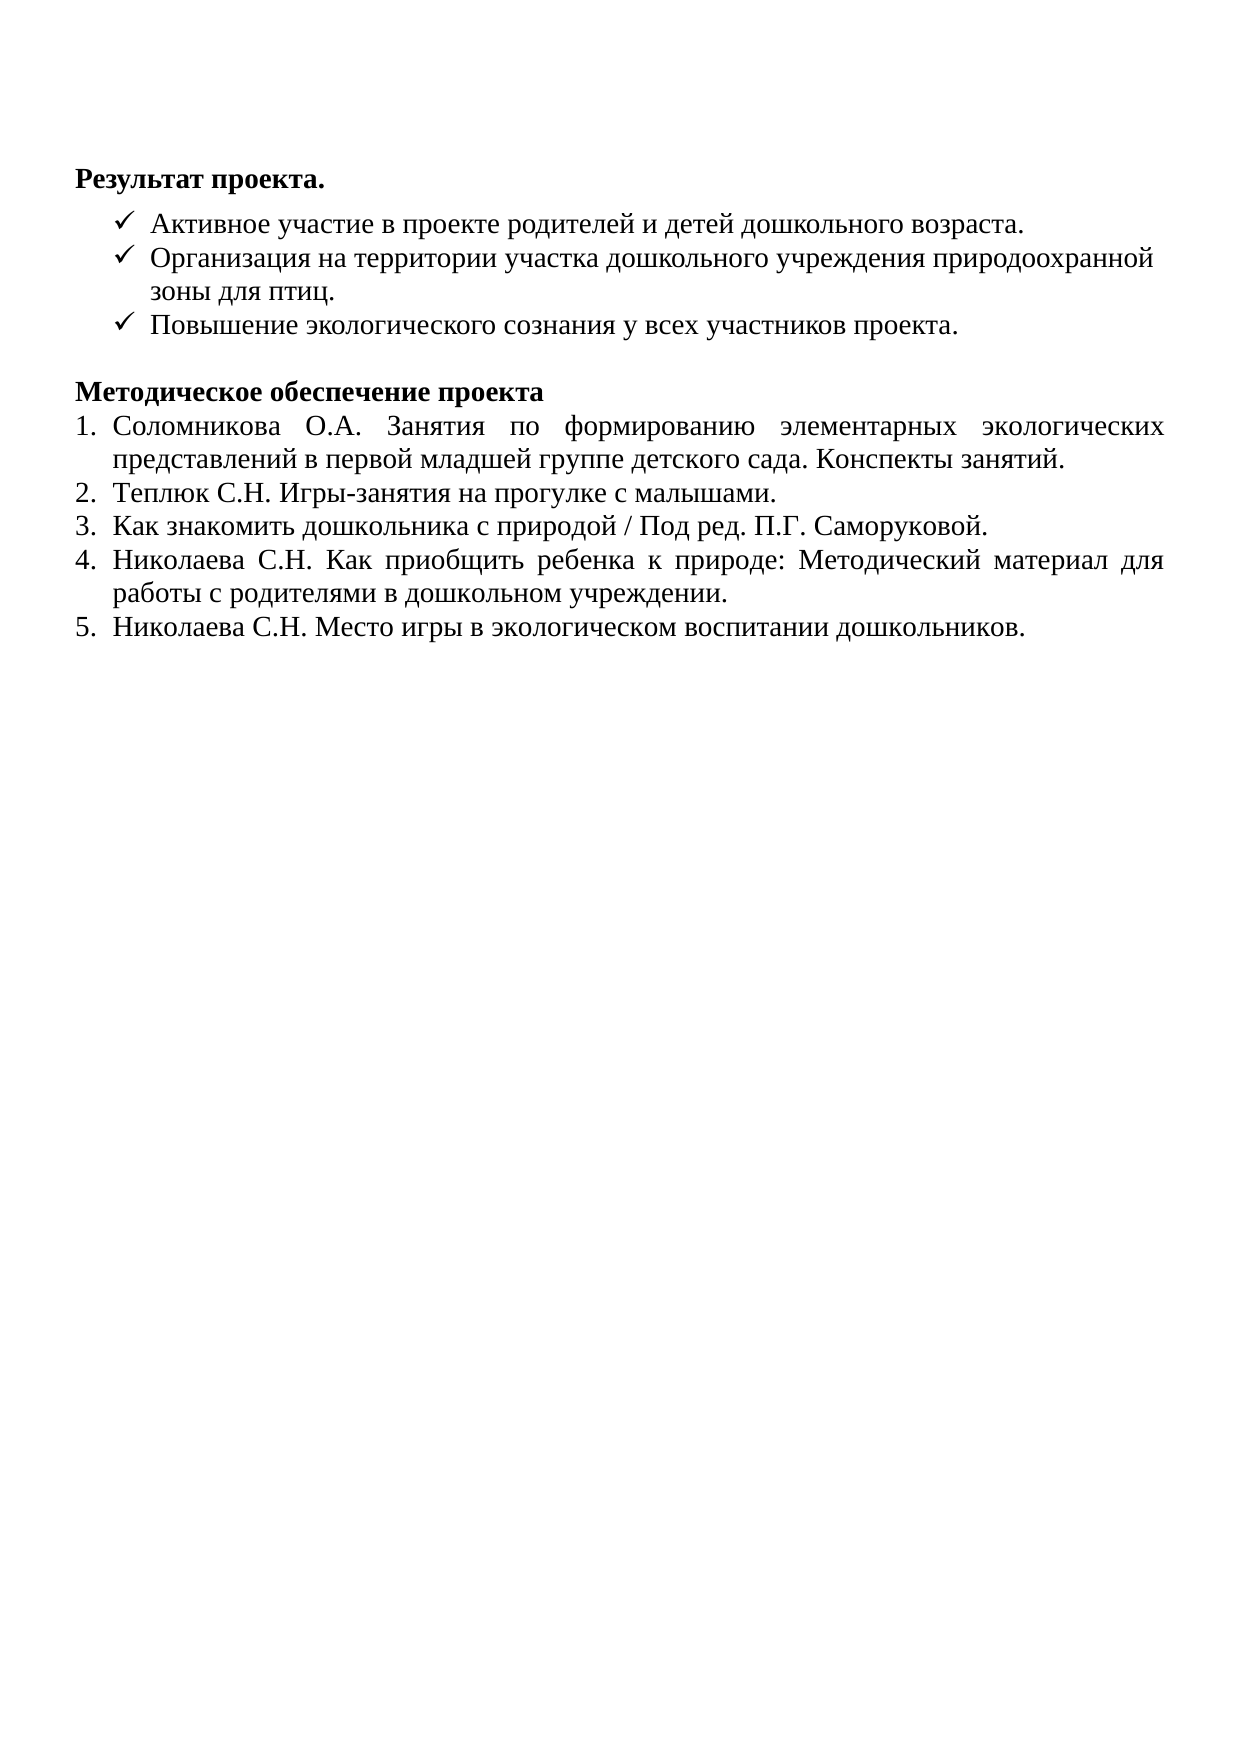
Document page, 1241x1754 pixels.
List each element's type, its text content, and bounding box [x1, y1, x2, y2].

list Соломникова О.А. Занятия по формированию элементарных экологических представлений в первой младшей группе детского сада. Конспекты занятий. [75, 408, 1165, 475]
list Николаева С.Н. Место игры в экологическом воспитании дошкольников. [75, 609, 1165, 643]
list Активное участие в проекте родителей и детей дошкольного возраста. [112, 206, 1165, 240]
list Как знакомить дошкольника с природой / Под ред. П.Г. Саморуковой. [75, 508, 1165, 542]
list Повышение экологического сознания у всех участников проекта. [112, 307, 1165, 341]
list Теплюк С.Н. Игры-занятия на прогулке с малышами. [75, 475, 1165, 508]
list Николаева С.Н. Как приобщить ребенка к природе: Методический материал для работы с родителями в дошкольном учреждении. [75, 542, 1165, 609]
list Организация на территории участка дошкольного учреждения природоохранной зоны для птиц. [112, 240, 1165, 307]
list Методическое обеспечение проекта [75, 374, 1165, 408]
text Результат проекта. [75, 169, 1165, 194]
